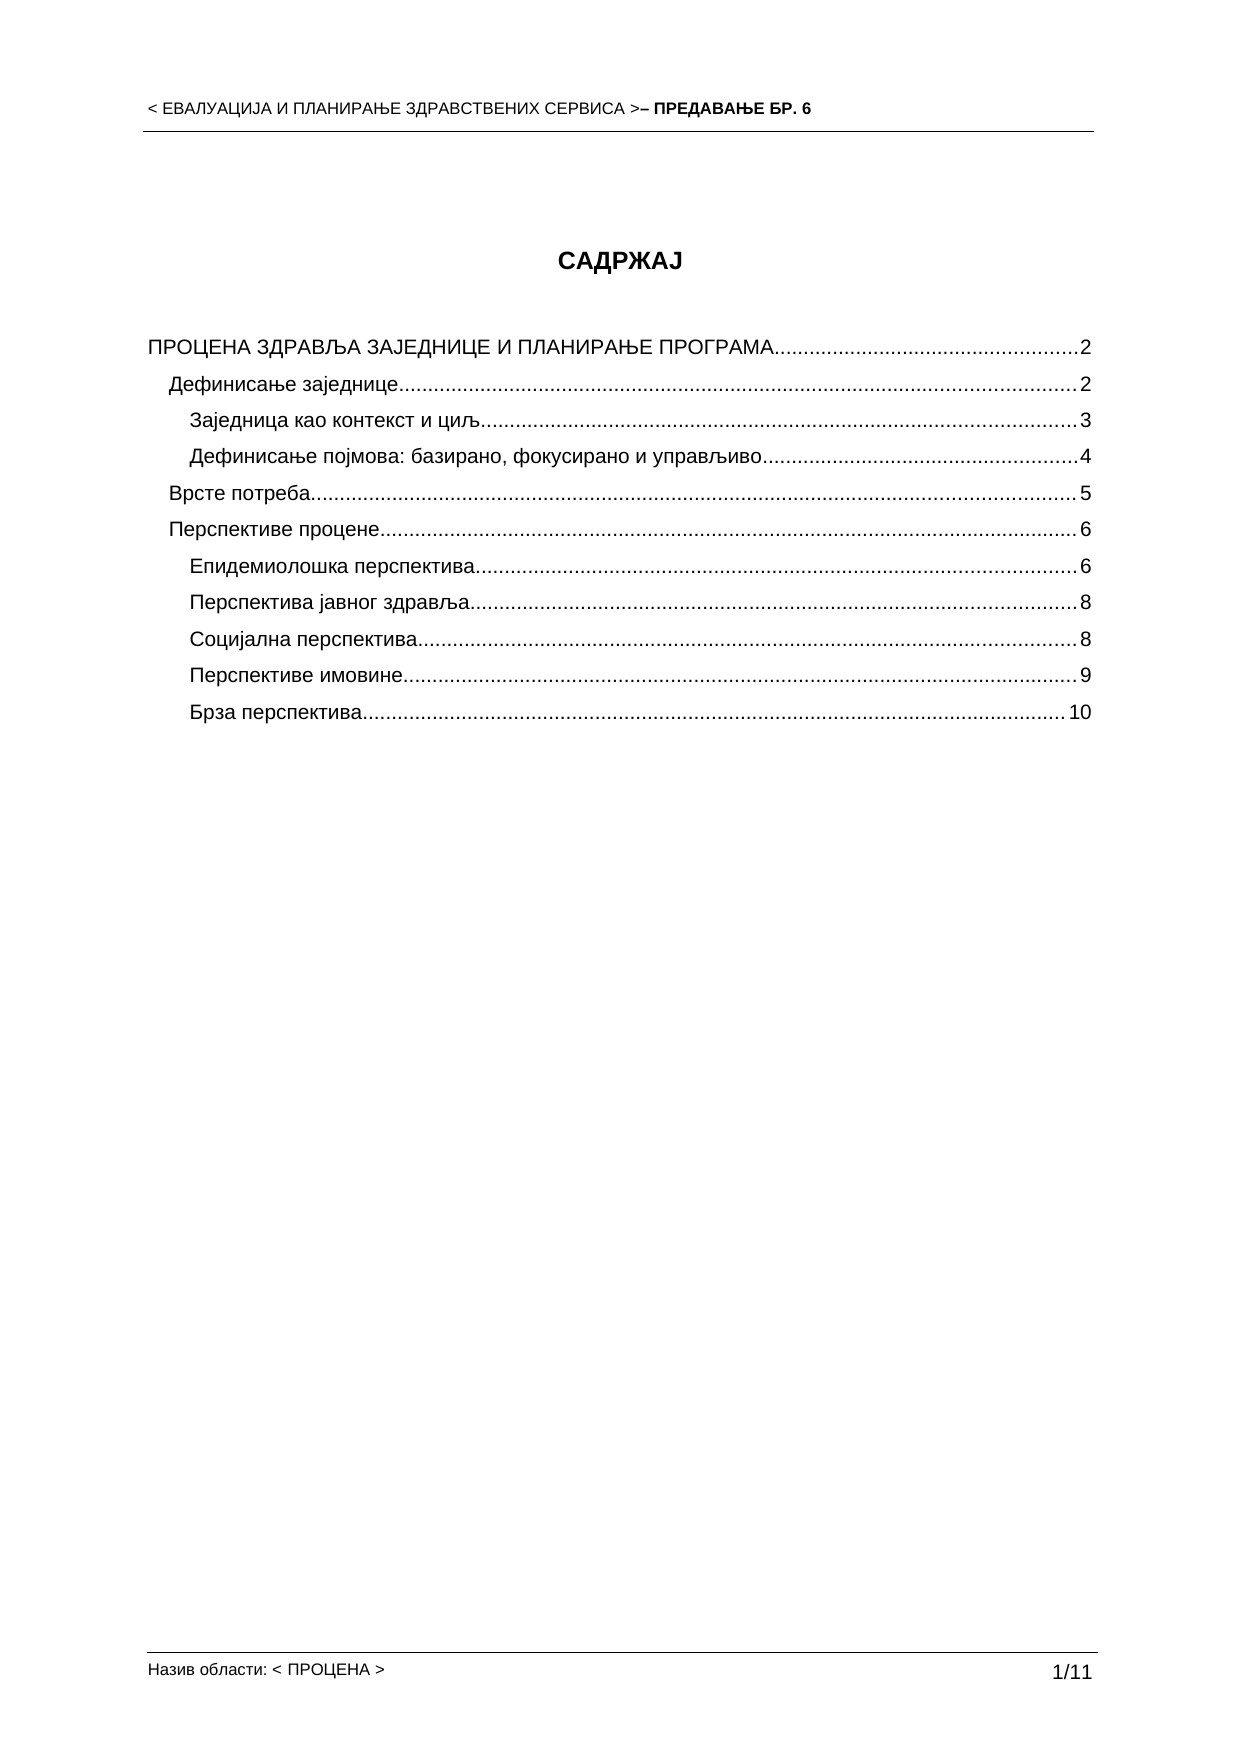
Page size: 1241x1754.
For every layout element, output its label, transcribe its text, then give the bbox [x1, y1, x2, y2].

text Социјална перспектива 8 [189, 627, 1092, 651]
text Дефинисање појмова: базирано, фокусирано и управљиво 4 [189, 444, 1092, 468]
text САДРЖАЈ [148, 246, 1092, 274]
text Перспективе имовине 9 [189, 663, 1092, 687]
text Перспектива јавног здравља 8 [189, 590, 1092, 614]
text Дефинисање заједнице 2 [168, 371, 1092, 395]
text Епидемиолошка перспектива 6 [189, 554, 1092, 578]
text Заједница као контекст и циљ 3 [189, 408, 1092, 432]
text Перспективе процене 6 [168, 517, 1092, 541]
text Врсте потреба 5 [168, 481, 1092, 505]
text ПРОЦЕНА ЗДРАВЉА ЗАЈЕДНИЦЕ И ПЛАНИРАЊЕ ПРОГРАМА 2 [148, 335, 1092, 359]
text Брза перспектива 10 [189, 699, 1092, 723]
